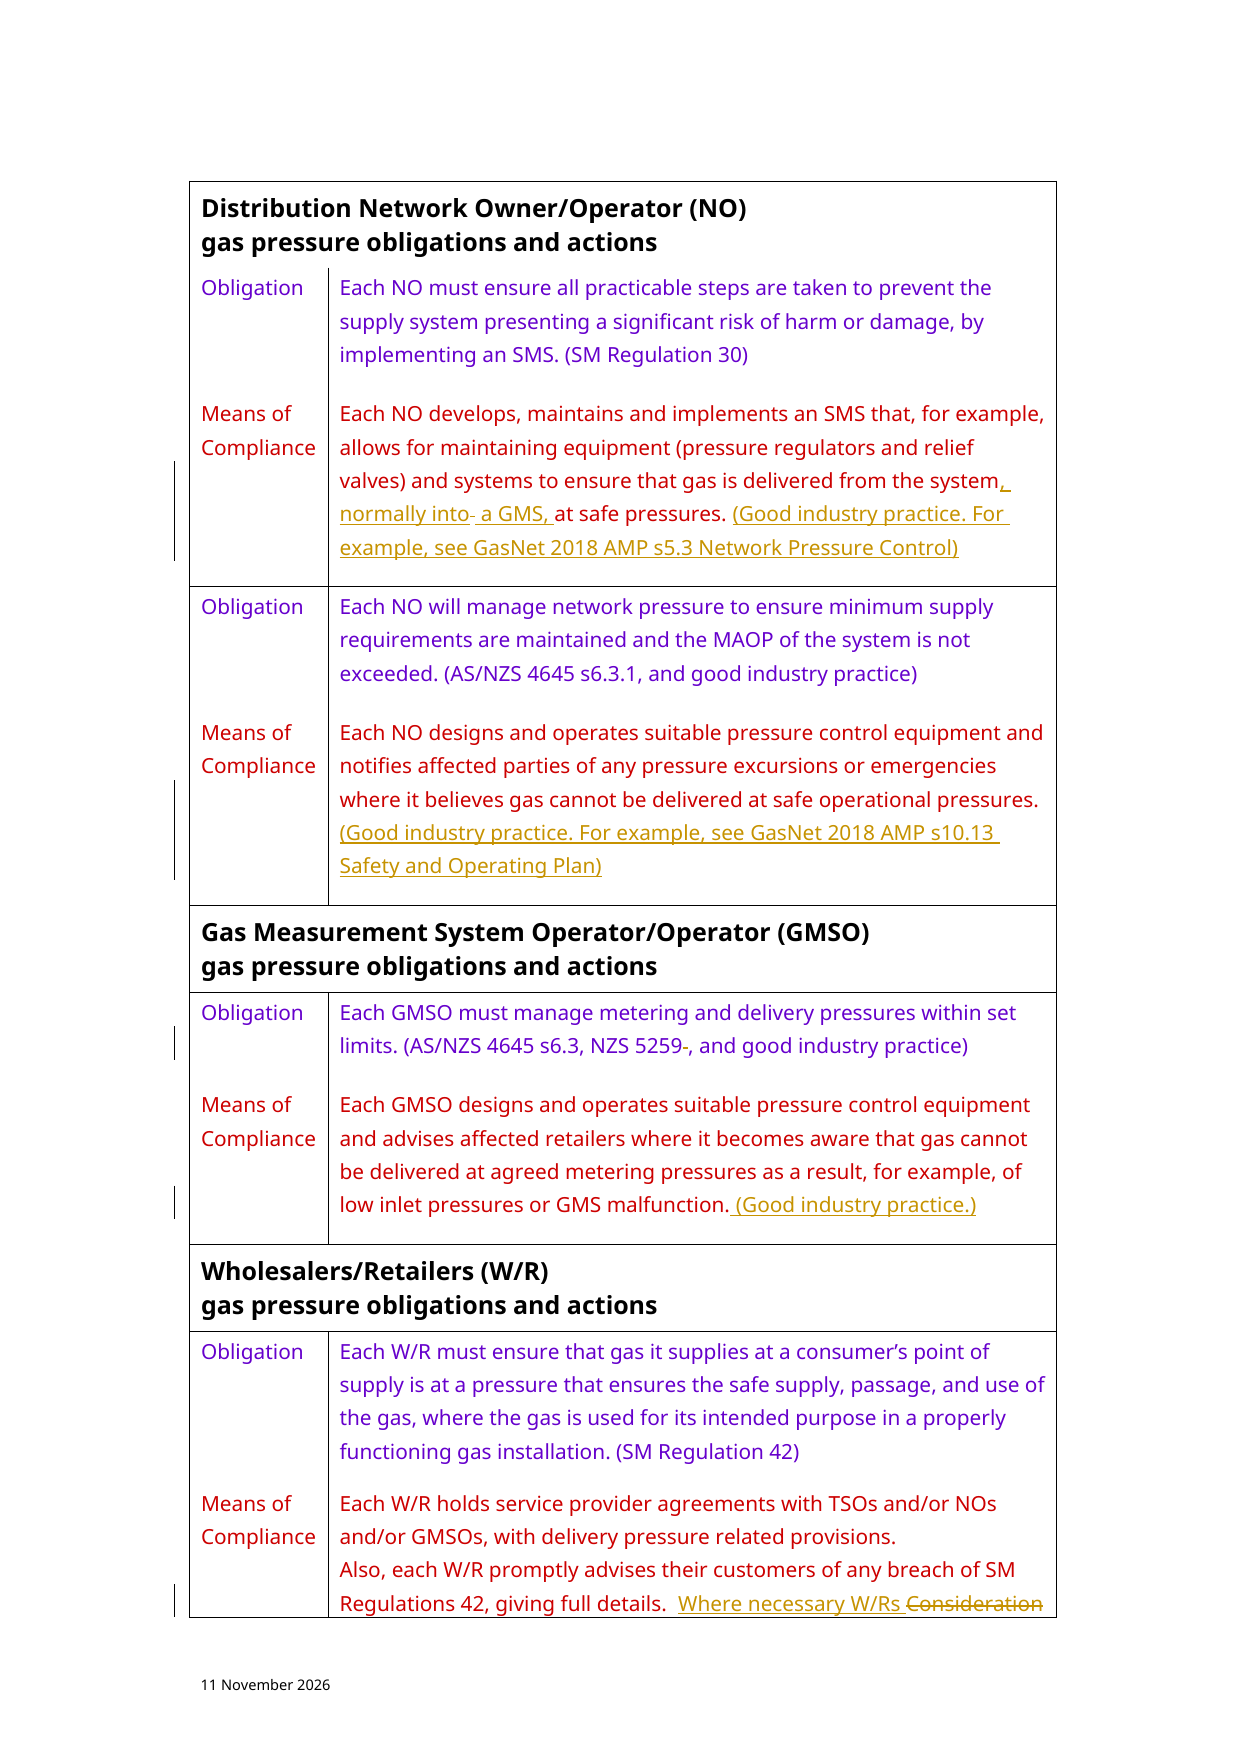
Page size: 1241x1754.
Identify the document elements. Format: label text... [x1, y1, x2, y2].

table_cell Each W/R must ensure that gas it supplies at a consumer’s point of supply is at a pressure that ensures the safe supply, passage, and use of the gas, where the gas is used for its intended purpose in a properly functioning gas installation. (SM Regulation 42) [329, 1332, 1056, 1483]
table_cell Means of Compliance [190, 1484, 328, 1617]
table_cell Wholesalers/Retailers (W/R) gas pressure obligations and actions [190, 1245, 1056, 1331]
table_cell Gas Measurement System Operator/Operator (GMSO) gas pressure obligations and actions [190, 906, 1056, 992]
table_cell Means of Compliance [190, 395, 328, 586]
table_cell Means of Compliance [190, 713, 328, 905]
table_cell Obligation [190, 1332, 328, 1483]
table_cell Each NO must ensure all practicable steps are taken to prevent the supply system presenting a significant risk of harm or damage, by implementing an SMS. (SM Regulation 30) [329, 269, 1056, 393]
table_cell Obligation [190, 269, 328, 393]
table_cell Each NO designs and operates suitable pressure control equipment and notifies affected parties of any pressure excursions or emergencies where it believes gas cannot be delivered at safe operational pressures. [329, 713, 1056, 905]
table_cell Each NO develops, maintains and implements an SMS that, for example, allows for maintaining equipment (pressure regulators and relief valves) and systems to ensure that gas is delivered from the systemat safe pressures. [329, 395, 1056, 586]
table_cell Each GMSO must manage metering and delivery pressures within set limits. (AS/NZS 4645 s6.3, NZS 5259, and good industry practice) [329, 993, 1056, 1084]
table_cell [329, 1484, 1056, 1617]
table_cell Means of Compliance [190, 1086, 328, 1244]
table_cell Each NO will manage network pressure to ensure minimum supply requirements are maintained and the MAOP of the system is not exceeded. (AS/NZS 4645 s6.3.1, and good industry practice) [329, 587, 1056, 712]
table_cell Each GMSO designs and operates suitable pressure control equipment and advises affected retailers where it becomes aware that gas cannot be delivered at agreed metering pressures as a result, for example, of low inlet pressures or GMS malfunction. [329, 1086, 1056, 1244]
table_header Distribution Network Owner/Operator (NO) gas pressure obligations and actions [190, 182, 1056, 267]
table_cell Obligation [190, 993, 328, 1084]
table_cell Obligation [190, 587, 328, 712]
